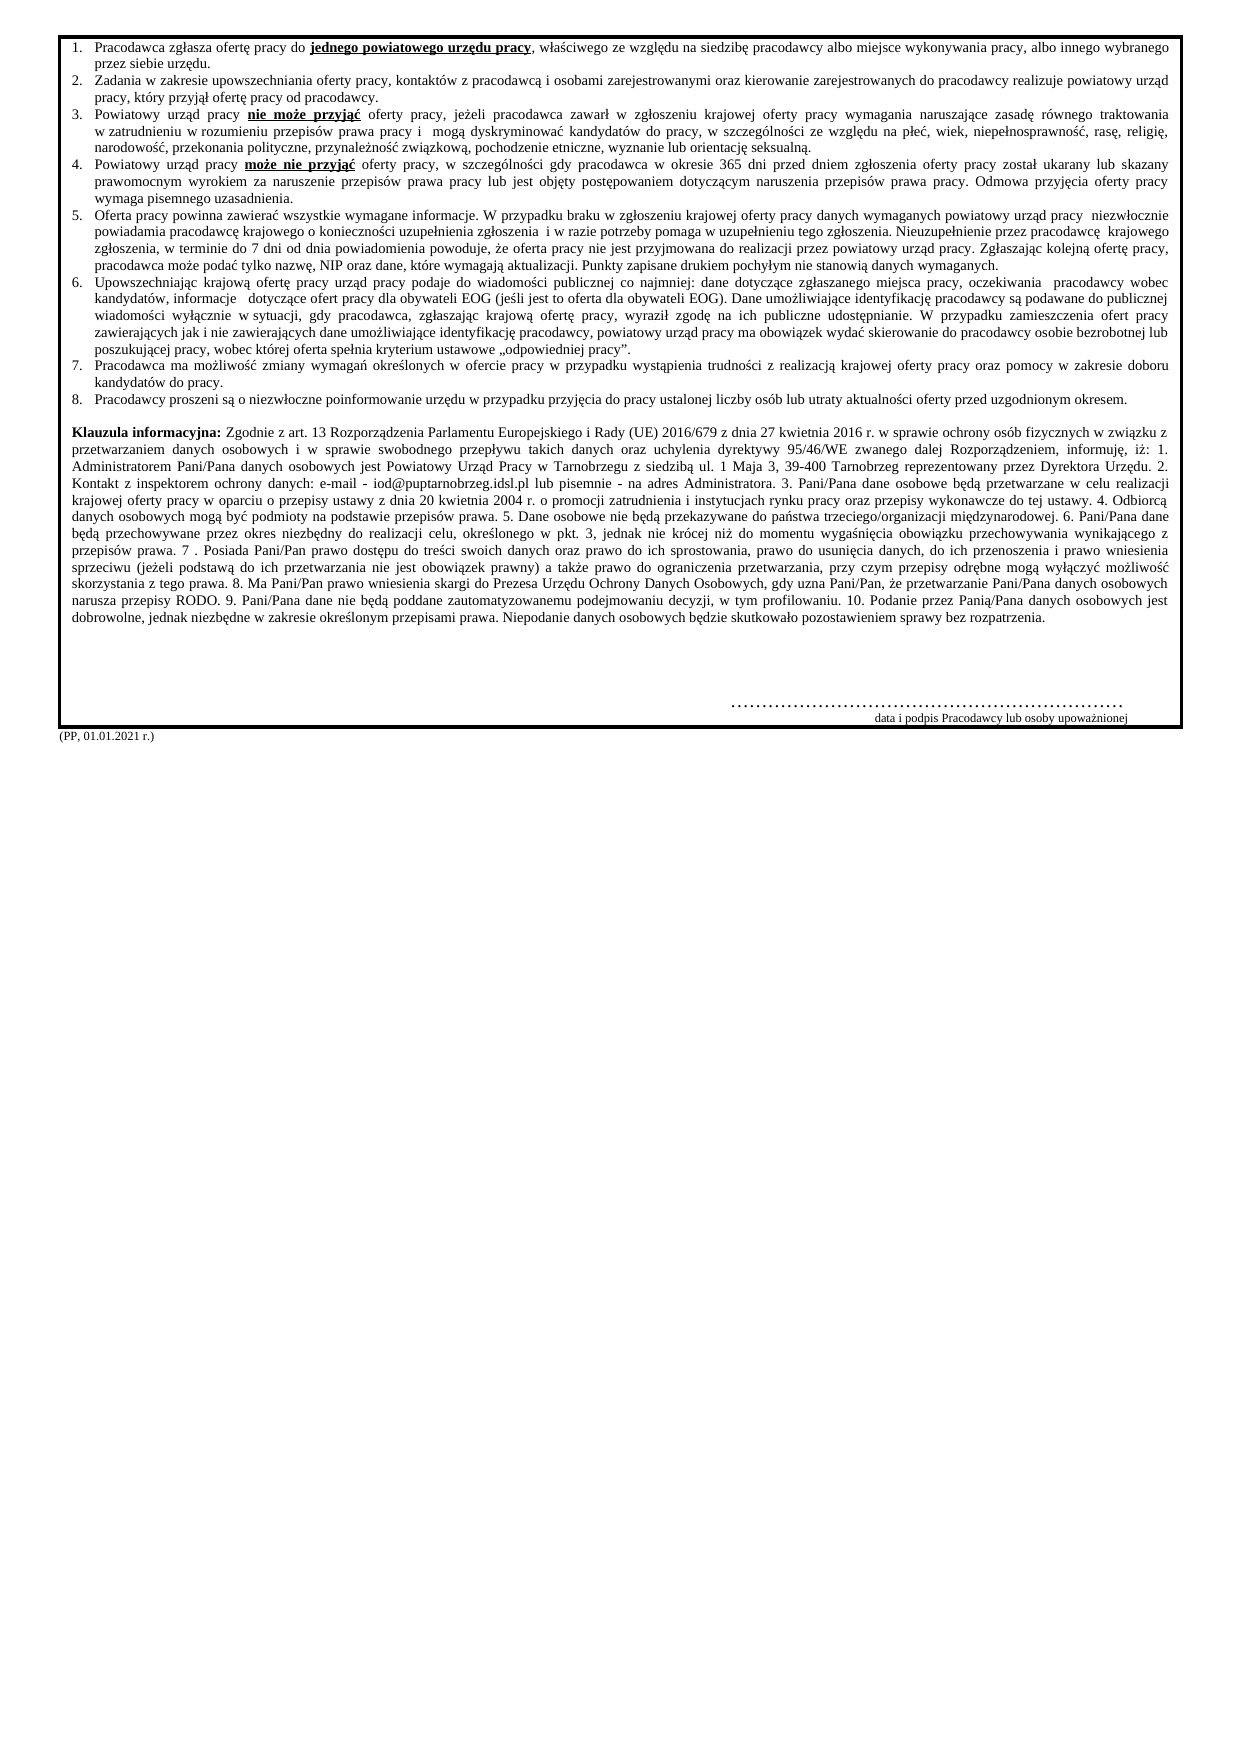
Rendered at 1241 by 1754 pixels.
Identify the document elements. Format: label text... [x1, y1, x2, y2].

table_cell Pracodawca zgłasza ofertę pracy do jednego powiatowego urzędu pracy, właściwego ze względu na siedzibę pracodawcy albo miejsce wykonywania pracy, albo innego wybranego przez siebie urzędu. Zadania w zakresie upowszechniania oferty pracy, kontaktów z pracodawcą i osobami zarejestrowanymi oraz kierowanie zarejestrowanych do pracodawcy realizuje powiatowy urząd pracy, który przyjął ofertę pracy od pracodawcy. Powiatowy urząd pracy nie może przyjąć oferty pracy, jeżeli pracodawca zawarł w zgłoszeniu krajowej oferty pracy wymagania naruszające zasadę równego traktowania w zatrudnieniu w rozumieniu przepisów prawa pracy i mogą dyskryminować kandydatów do pracy, w szczególności ze względu na płeć, wiek, niepełnosprawność, rasę, religię, narodowość, przekonania polityczne, przynależność związkową, pochodzenie etniczne, wyznanie lub orientację seksualną. Powiatowy urząd pracy może nie przyjąć oferty pracy, w szczególności gdy pracodawca w okresie 365 dni przed dniem zgłoszenia oferty pracy został ukarany lub skazany prawomocnym wyrokiem za naruszenie przepisów prawa pracy lub jest objęty postępowaniem dotyczącym naruszenia przepisów prawa pracy. Odmowa przyjęcia oferty pracy wymaga pisemnego uzasadnienia. Oferta pracy powinna zawierać wszystkie wymagane informacje. W przypadku braku w zgłoszeniu krajowej oferty pracy danych wymaganych powiatowy urząd pracy niezwłocznie powiadamia pracodawcę krajowego o konieczności uzupełnienia zgłoszenia i w razie potrzeby pomaga w uzupełnieniu tego zgłoszenia. Nieuzupełnienie przez pracodawcę krajowego zgłoszenia, w terminie do 7 dni od dnia powiadomienia powoduje, że oferta pracy nie jest przyjmowana do realizacji przez powiatowy urząd pracy. Zgłaszając kolejną ofertę pracy, pracodawca może podać tylko nazwę, NIP oraz dane, które wymagają aktualizacji. Punkty zapisane drukiem pochyłym nie stanowią danych wymaganych. Upowszechniając krajową ofertę pracy urząd pracy podaje do wiadomości publicznej co najmniej: dane dotyczące zgłaszanego miejsca pracy, oczekiwania pracodawcy wobec kandydatów, informacje dotyczące ofert pracy dla obywateli EOG (jeśli jest to oferta dla obywateli EOG). Dane umożliwiające identyfikację pracodawcy są podawane do publicznej wiadomości wyłącznie w sytuacji, gdy pracodawca, zgłaszając krajową ofertę pracy, wyraził zgodę na ich publiczne udostępnianie. W przypadku zamieszczenia ofert pracy zawierających jak i nie zawierających dane umożliwiające identyfikację pracodawcy, powiatowy urząd pracy ma obowiązek wydać skierowanie do pracodawcy osobie bezrobotnej lub poszukującej pracy, wobec której oferta spełnia kryterium ustawowe „odpowiedniej pracy”. Pracodawca ma możliwość zmiany wymagań określonych w ofercie pracy w przypadku wystąpienia trudności z realizacją krajowej oferty pracy oraz pomocy w zakresie doboru kandydatów do pracy. Pracodawcy proszeni są o niezwłoczne poinformowanie urzędu w przypadku przyjęcia do pracy ustalonej liczby osób lub utraty aktualności oferty przed uzgodnionym okresem. Klauzula informacyjna: Zgodnie z art. 13 Rozporządzenia Parlamentu Europejskiego i Rady (UE) 2016/679 z dnia 27 kwietnia 2016 r. w sprawie ochrony osób fizycznych w związku z przetwarzaniem danych osobowych i w sprawie swobodnego przepływu takich danych oraz uchylenia dyrektywy 95/46/WE zwanego dalej Rozporządzeniem, informuję, iż: 1. Administratorem Pani/Pana danych osobowych jest Powiatowy Urząd Pracy w Tarnobrzegu z siedzibą ul. 1 Maja 3, 39-400 Tarnobrzeg reprezentowany przez Dyrektora Urzędu. 2. Kontakt z inspektorem ochrony danych: e-mail - iod@puptarnobrzeg.idsl.pl lub pisemnie - na adres Administratora. 3. Pani/Pana dane osobowe będą przetwarzane w celu realizacji krajowej oferty pracy w oparciu o przepisy ustawy z dnia 20 kwietnia 2004 r. o promocji zatrudnienia i instytucjach rynku pracy oraz przepisy wykonawcze do tej ustawy. 4. Odbiorcą danych osobowych mogą być podmioty na podstawie przepisów prawa. 5. Dane osobowe nie będą przekazywane do państwa trzeciego/organizacji międzynarodowej. 6. Pani/Pana dane będą przechowywane przez okres niezbędny do realizacji celu, określonego w pkt. 3, jednak nie krócej niż do momentu wygaśnięcia obowiązku przechowywania wynikającego z przepisów prawa. 7 . Posiada Pani/Pan prawo dostępu do treści swoich danych oraz prawo do ich sprostowania, prawo do usunięcia danych, do ich przenoszenia i prawo wniesienia sprzeciwu (jeżeli podstawą do ich przetwarzania nie jest obowiązek prawny) a także prawo do ograniczenia przetwarzania, przy czym przepisy odrębne mogą wyłączyć możliwość skorzystania z tego prawa. 8. Ma Pani/Pan prawo wniesienia skargi do Prezesa Urzędu Ochrony Danych Osobowych, gdy uzna Pani/Pan, że przetwarzanie Pani/Pana danych osobowych narusza przepisy RODO. 9. Pani/Pana dane nie będą poddane zautomatyzowanemu podejmowaniu decyzji, w tym profilowaniu. 10. Podanie przez Panią/Pana danych osobowych jest dobrowolne, jednak niezbędne w zakresie określonym przepisami prawa. Niepodanie danych osobowych będzie skutkowało pozostawieniem sprawy bez rozpatrzenia. ……………………………………………………… data i podpis Pracodawcy lub osoby upoważnionej [61, 39, 1180, 725]
text (PP, 01.01.2021 r.) [59, 729, 1181, 743]
